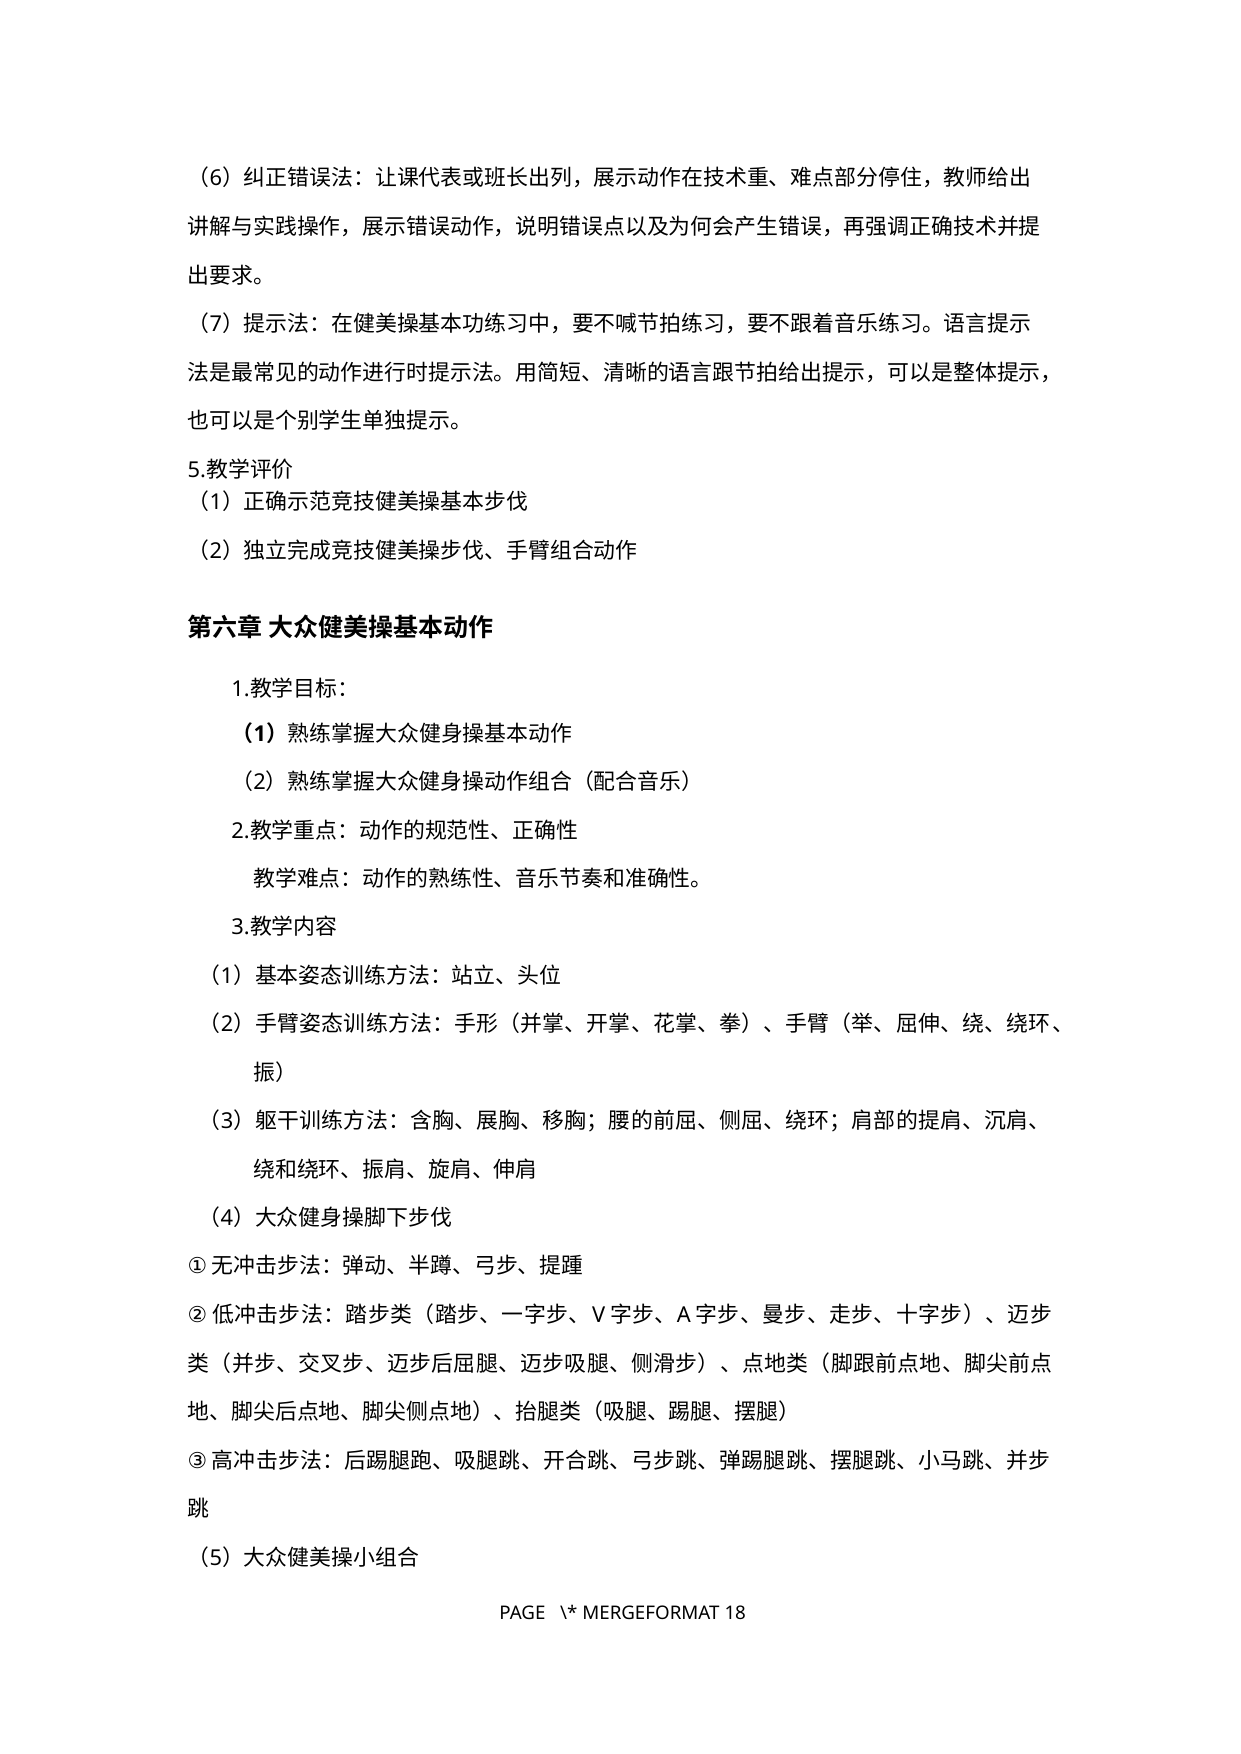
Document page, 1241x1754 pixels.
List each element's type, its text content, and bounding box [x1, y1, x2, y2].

text （3）躯干训练方法：含胸、展胸、移胸；腰的前屈、侧屈、绕环；肩部的提肩、沉肩、绕和绕环、振肩、旋肩、伸肩 [198, 1103, 1053, 1184]
text 第六章 大众健美操基本动作 [187, 593, 1053, 658]
text （1）基本姿态训练方法：站立、头位 [198, 957, 1053, 990]
text ③高冲击步法：后踢腿跑、吸腿跳、开合跳、弓步跳、弹踢腿跳、摆腿跳、小马跳、并步跳 [187, 1442, 1053, 1523]
text （5）大众健美操小组合 [187, 1539, 1053, 1572]
text （2）手臂姿态训练方法：手形（并掌、开掌、花掌、拳）、手臂（举、屈伸、绕、绕环、振） [198, 1006, 1053, 1087]
text ①无冲击步法：弹动、半蹲、弓步、提踵 [187, 1248, 1053, 1281]
text （6）纠正错误法：让课代表或班长出列，展示动作在技术重、难点部分停住，教师给出讲解与实践操作，展示错误动作，说明错误点以及为何会产生错误，再强调正确技术并提出要求。 [187, 160, 1053, 290]
text 教学难点：动作的熟练性、音乐节奏和准确性。 [253, 861, 1053, 893]
text （7）提示法：在健美操基本功练习中，要不喊节拍练习，要不跟着音乐练习。语言提示法是最常见的动作进行时提示法。用简短、清晰的语言跟节拍给出提示，可以是整体提示，也可以是个别学生单独提示。 [187, 306, 1053, 436]
text （2）熟练掌握大众健身操动作组合（配合音乐） [187, 764, 1053, 796]
text ②低冲击步法：踏步类（踏步、一字步、V字步、A字步、曼步、走步、十字步）、迈步类（并步、交叉步、迈步后屈腿、迈步吸腿、侧滑步）、点地类（脚跟前点地、脚尖前点地、脚尖后点地、脚尖侧点地）、抬腿类（吸腿、踢腿、摆腿） [187, 1296, 1053, 1426]
text 5.教学评价 [187, 451, 1053, 484]
text （1）熟练掌握大众健身操基本动作 [187, 716, 1053, 748]
text （1）正确示范竞技健美操基本步伐 [187, 484, 1053, 516]
text （4）大众健身操脚下步伐 [187, 1200, 1053, 1232]
text （2）独立完成竞技健美操步伐、手臂组合动作 [187, 532, 1053, 565]
text 3.教学内容 [231, 909, 1053, 941]
text 1.教学目标： [187, 671, 1053, 703]
text 2.教学重点：动作的规范性、正确性 [187, 812, 1053, 845]
